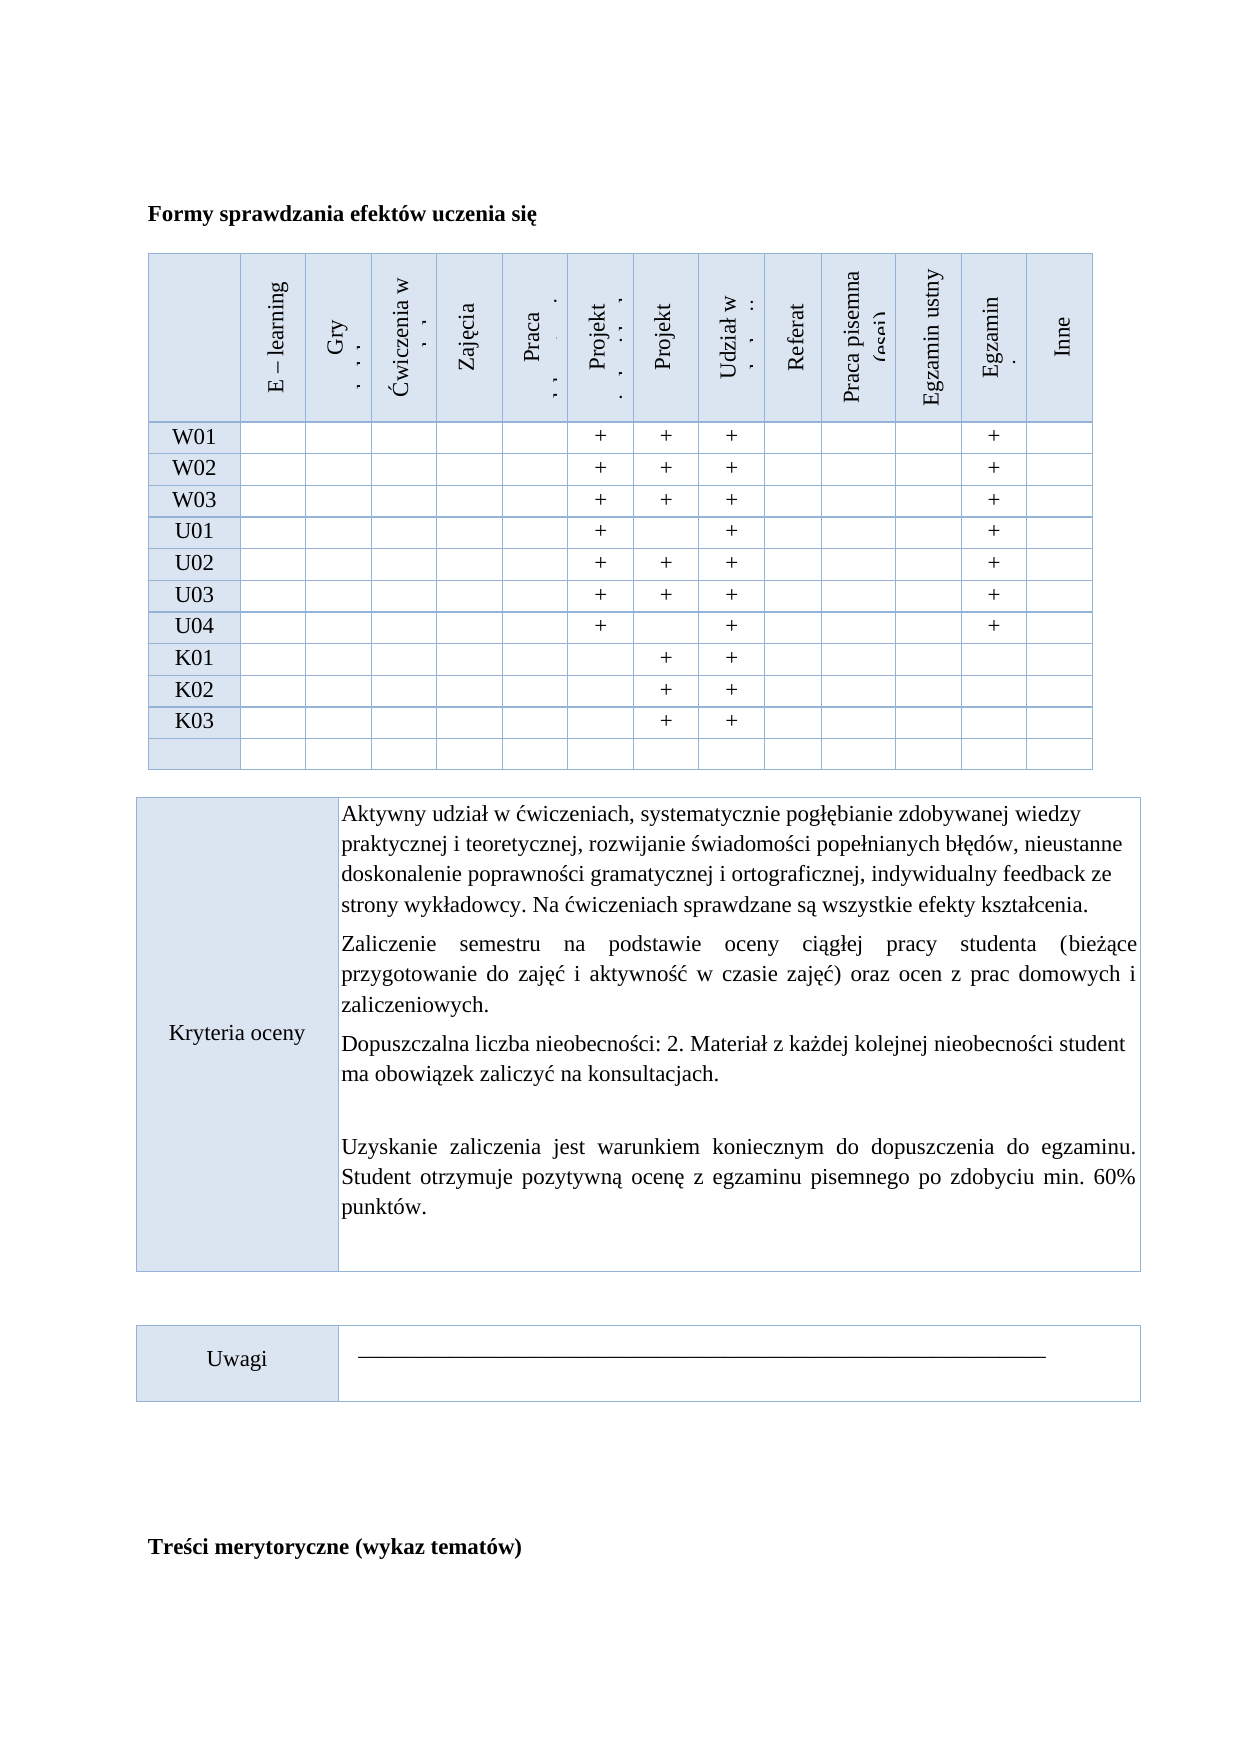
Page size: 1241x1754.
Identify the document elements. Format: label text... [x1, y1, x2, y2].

table_cell + [634, 454, 698, 485]
table_cell [306, 613, 371, 643]
table_cell [306, 454, 371, 485]
table_header Praca pisemna (esej) [822, 254, 895, 421]
table_cell [568, 644, 633, 675]
table_header Egzamin ustny [896, 254, 961, 421]
table_cell [765, 739, 821, 769]
table_cell + [568, 613, 633, 643]
table_cell [634, 613, 698, 643]
table_header Kryteria oceny [137, 798, 338, 1271]
table_cell + [568, 518, 633, 548]
table_cell + [962, 518, 1026, 548]
table_cell [765, 423, 821, 453]
table_cell [437, 644, 502, 675]
table_cell [306, 486, 371, 516]
table_cell W02 [149, 454, 240, 485]
table_cell + [634, 423, 698, 453]
table_header ____________________________________________________________ [339, 1326, 1140, 1401]
table_cell [896, 708, 961, 738]
table_cell + [568, 423, 633, 453]
table_cell + [699, 486, 764, 516]
table_cell + [568, 454, 633, 485]
table_cell [372, 486, 436, 516]
table_cell U04 [149, 613, 240, 643]
table_cell [437, 549, 502, 580]
table_cell [241, 518, 305, 548]
table_cell + [568, 486, 633, 516]
table_cell [241, 581, 305, 611]
table_cell + [699, 613, 764, 643]
table_cell [241, 708, 305, 738]
table_cell + [699, 676, 764, 706]
table_cell [503, 486, 567, 516]
table_cell + [699, 549, 764, 580]
table_cell [503, 739, 567, 769]
table_cell [503, 581, 567, 611]
table_cell [437, 613, 502, 643]
table_cell [437, 708, 502, 738]
table_header E – learning [241, 254, 305, 421]
table_cell W01 [149, 423, 240, 453]
table_cell [822, 549, 895, 580]
table_cell [822, 739, 895, 769]
table_cell [1027, 613, 1092, 643]
table_cell U03 [149, 581, 240, 611]
table_cell U01 [149, 518, 240, 548]
text Formy sprawdzania efektów uczenia się [148, 200, 1093, 227]
table_cell [568, 708, 633, 738]
table_cell K03 [149, 708, 240, 738]
table_header Praca laboratoryjna [503, 254, 567, 421]
table_cell [241, 486, 305, 516]
table_header Aktywny udział w ćwiczeniach, systematycznie pogłębianie zdobywanej wiedzy praktycznej i teoretycznej, rozwijanie świadomości popełnianych błędów, nieustanne doskonalenie poprawności gramatycznej i ortograficznej, indywidualny feedback ze strony wykładowcy. Na ćwiczeniach sprawdzane są wszystkie efekty kształcenia. Zaliczenie semestru na podstawie oceny ciągłej pracy studenta (bieżące przygotowanie do zajęć i aktywność w czasie zajęć) oraz ocen z prac domowych i zaliczeniowych. Dopuszczalna liczba nieobecności: 2. Materiał z każdej kolejnej nieobecności student ma obowiązek zaliczyć na konsultacjach. Uzyskanie zaliczenia jest warunkiem koniecznym do dopuszczenia do egzaminu. Student otrzymuje pozytywną ocenę z egzaminu pisemnego po zdobyciu min. 60% punktów. [339, 798, 1140, 1271]
table_cell [437, 454, 502, 485]
table_cell [822, 708, 895, 738]
table_cell + [962, 581, 1026, 611]
table_cell [765, 549, 821, 580]
table_cell + [962, 423, 1026, 453]
table_cell [306, 518, 371, 548]
table_cell + [634, 676, 698, 706]
table_cell [896, 518, 961, 548]
table_cell [306, 739, 371, 769]
table_cell [372, 549, 436, 580]
table_cell + [634, 486, 698, 516]
table_cell [822, 454, 895, 485]
table_cell [372, 739, 436, 769]
table_cell + [699, 454, 764, 485]
table_cell [896, 676, 961, 706]
table_header Gry dydaktyczne [306, 254, 371, 421]
table_cell [822, 613, 895, 643]
table_cell K02 [149, 676, 240, 706]
table_cell [962, 708, 1026, 738]
table_cell [437, 739, 502, 769]
table_cell [896, 581, 961, 611]
table_cell W03 [149, 486, 240, 516]
table_cell [765, 613, 821, 643]
table_cell + [699, 644, 764, 675]
table_cell [1027, 739, 1092, 769]
table_cell [765, 644, 821, 675]
table_cell [306, 676, 371, 706]
table_cell [149, 739, 240, 769]
table_cell [503, 708, 567, 738]
table_cell [241, 613, 305, 643]
table_cell + [568, 581, 633, 611]
table_cell + [962, 486, 1026, 516]
table_cell [503, 549, 567, 580]
table_cell [437, 581, 502, 611]
table_cell [896, 423, 961, 453]
table_cell + [699, 518, 764, 548]
table_cell [1027, 454, 1092, 485]
table_cell + [962, 549, 1026, 580]
table_cell [1027, 708, 1092, 738]
table_cell [765, 486, 821, 516]
table_header Inne [1027, 254, 1092, 421]
table_cell [1027, 423, 1092, 453]
table_cell K01 [149, 644, 240, 675]
table_cell [306, 549, 371, 580]
table_cell [568, 676, 633, 706]
table_cell + [699, 581, 764, 611]
table_cell [822, 581, 895, 611]
table_cell [503, 644, 567, 675]
table_cell + [962, 613, 1026, 643]
table_cell [503, 613, 567, 643]
table_cell [372, 518, 436, 548]
table_cell [765, 581, 821, 611]
table_cell [822, 518, 895, 548]
table_cell + [634, 644, 698, 675]
table_cell [241, 739, 305, 769]
table_cell [306, 581, 371, 611]
table_cell [1027, 518, 1092, 548]
table_cell [765, 454, 821, 485]
table_cell [568, 739, 633, 769]
table_cell + [634, 708, 698, 738]
table_cell [822, 423, 895, 453]
table_cell [503, 518, 567, 548]
table_cell [1027, 549, 1092, 580]
table_cell [962, 644, 1026, 675]
table_cell [306, 644, 371, 675]
table_cell [634, 739, 698, 769]
table_cell [241, 549, 305, 580]
table_cell [1027, 581, 1092, 611]
table_cell + [699, 708, 764, 738]
table_cell [699, 739, 764, 769]
table_cell [1027, 644, 1092, 675]
table_cell [241, 454, 305, 485]
table_cell + [699, 423, 764, 453]
table_cell [241, 423, 305, 453]
table_header Udział w dyskusji [699, 254, 764, 421]
table_cell U02 [149, 549, 240, 580]
table_cell + [568, 549, 633, 580]
table_cell [896, 739, 961, 769]
table_cell [241, 644, 305, 675]
table_cell [1027, 486, 1092, 516]
table_cell [503, 454, 567, 485]
table_cell [765, 518, 821, 548]
table_header Projekt grupowy [634, 254, 698, 421]
table_cell [896, 486, 961, 516]
table_header Referat [765, 254, 821, 421]
table_cell [896, 549, 961, 580]
table_header Zajęcia terenowe [437, 254, 502, 421]
table_cell [372, 423, 436, 453]
table_cell [822, 644, 895, 675]
table_cell [962, 739, 1026, 769]
table_cell [503, 423, 567, 453]
table_cell [306, 708, 371, 738]
table_header Projekt indywidualny [568, 254, 633, 421]
table_cell [765, 676, 821, 706]
table_cell [822, 486, 895, 516]
table_cell [896, 454, 961, 485]
table_cell [437, 486, 502, 516]
table_cell + [634, 581, 698, 611]
table_cell [896, 613, 961, 643]
table_cell [306, 423, 371, 453]
table_cell [372, 613, 436, 643]
table_cell [372, 644, 436, 675]
table_header [149, 254, 240, 421]
table_cell [962, 676, 1026, 706]
text Treści merytoryczne (wykaz tematów) [148, 1533, 1093, 1560]
table_cell [372, 581, 436, 611]
table_header Egzamin pisemny [962, 254, 1026, 421]
table_cell [1027, 676, 1092, 706]
table_cell + [962, 454, 1026, 485]
table_cell + [634, 549, 698, 580]
table_cell [822, 676, 895, 706]
table_header Uwagi [137, 1326, 338, 1401]
table_cell [634, 518, 698, 548]
table_cell [437, 676, 502, 706]
table_cell [372, 708, 436, 738]
table_cell [437, 518, 502, 548]
table_header Ćwiczenia w szkole [372, 254, 436, 421]
table_cell [372, 454, 436, 485]
table_cell [437, 423, 502, 453]
table_cell [241, 676, 305, 706]
table_cell [503, 676, 567, 706]
table_cell [765, 708, 821, 738]
table_cell [896, 644, 961, 675]
table_cell [372, 676, 436, 706]
